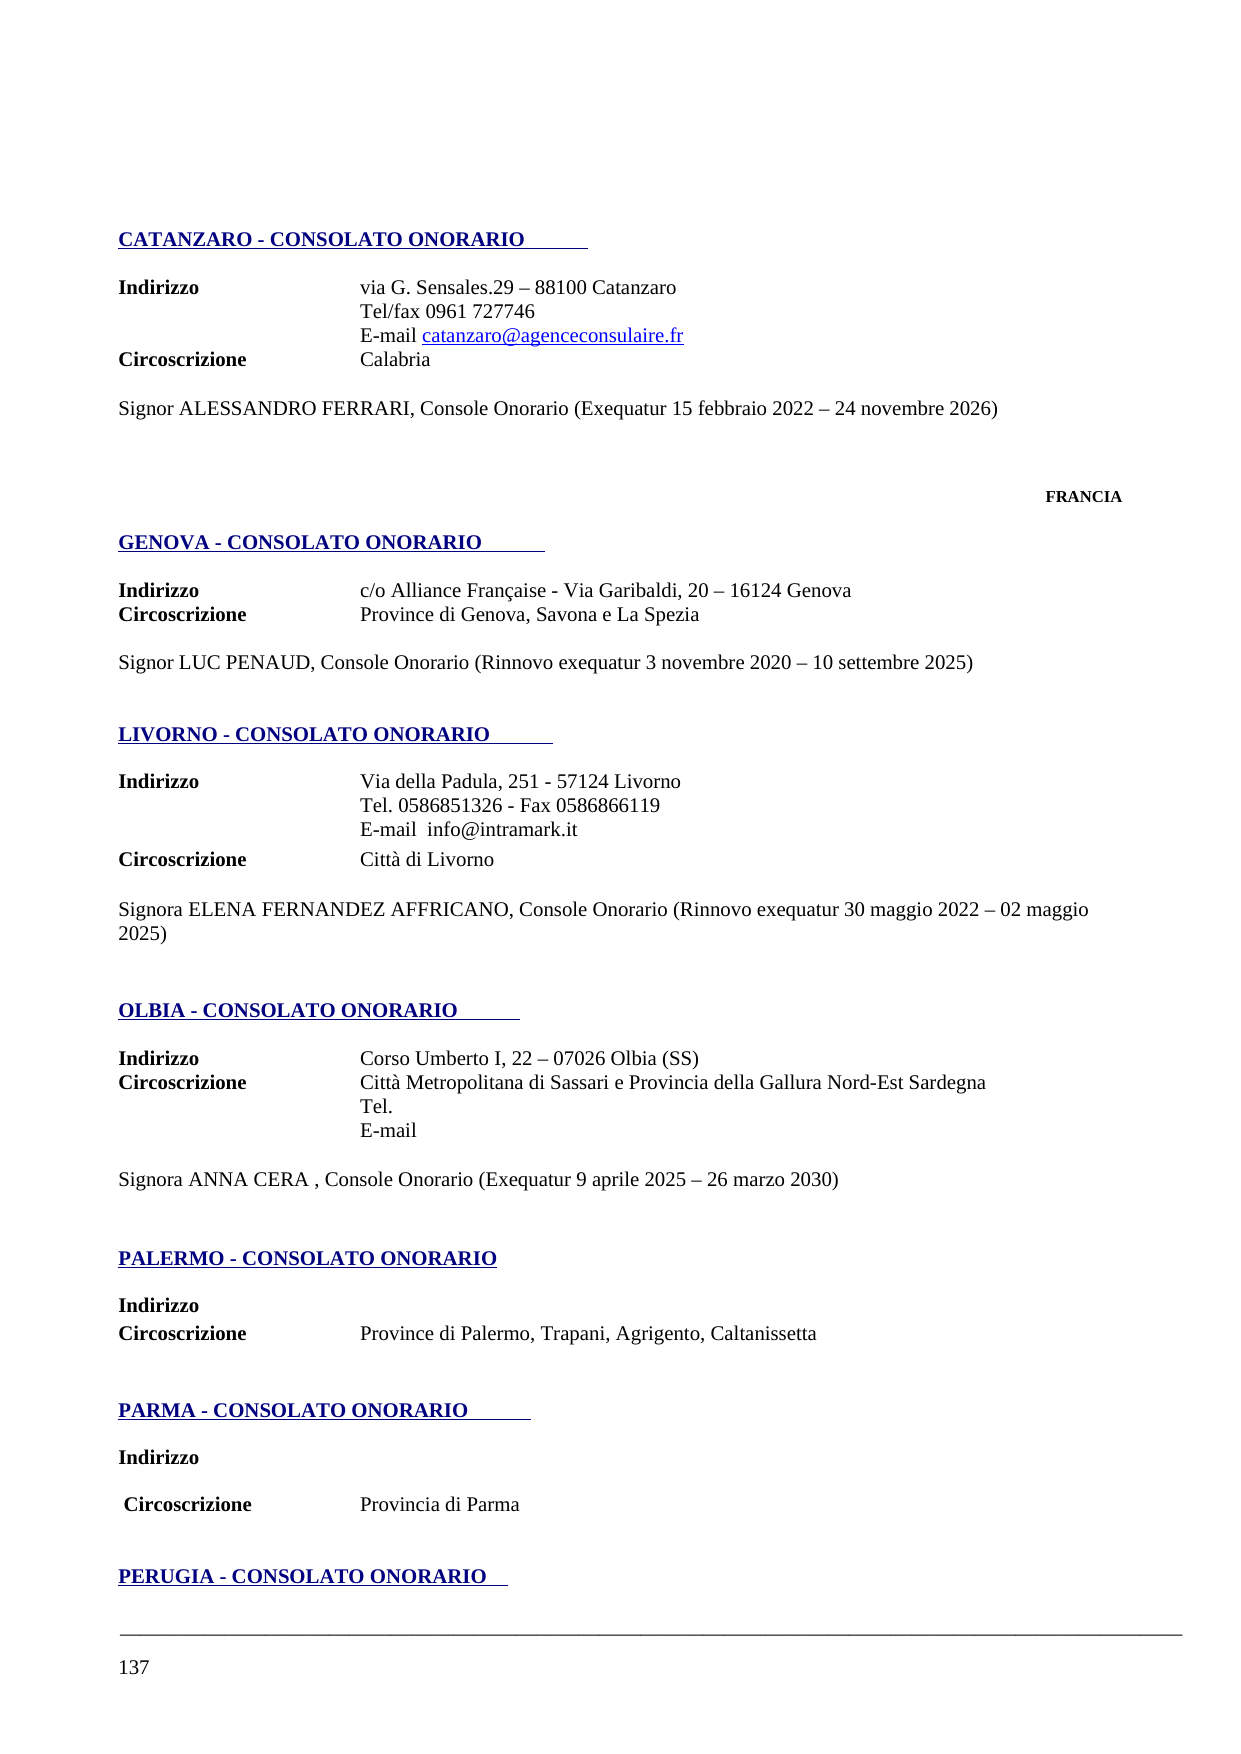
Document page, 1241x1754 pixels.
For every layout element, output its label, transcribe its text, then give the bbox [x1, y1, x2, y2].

text Circoscrizione Province di Palermo, Trapani, Agrigento, Caltanissetta [118, 1321, 1122, 1345]
text Signora ANNA CERA , Console Onorario (Exequatur 9 aprile 2025 – 26 marzo 2030) [118, 1167, 1122, 1191]
text Tel. 0586851326 - Fax 0586866119 [118, 793, 1122, 817]
text Indirizzo [118, 1293, 1122, 1317]
text Indirizzo Via della Padula, 251 - 57124 Livorno [118, 769, 1122, 793]
text Signor ALESSANDRO FERRARI, Console Onorario (Exequatur 15 febbraio 2022 – 24 novembre 2026) [118, 395, 1122, 419]
text Tel/fax 0961 727746 [118, 299, 1122, 323]
text Circoscrizione Città di Livorno [118, 847, 1122, 871]
text PARMA - CONSOLATO ONORARIO [118, 1398, 1122, 1422]
text Circoscrizione Città Metropolitana di Sassari e Provincia della Gallura Nord-Est Sardegna [118, 1070, 1122, 1094]
text OLBIA - CONSOLATO ONORARIO [118, 998, 1122, 1022]
text CATANZARO - CONSOLATO ONORARIO [118, 227, 1122, 251]
text Indirizzo c/o Alliance Française - Via Garibaldi, 20 – 16124 Genova [118, 578, 1122, 602]
text Tel. [118, 1094, 1122, 1118]
text Signora ELENA FERNANDEZ AFFRICANO, Console Onorario (Rinnovo exequatur 30 maggio 2022 – 02 maggio 2025) [118, 897, 1122, 945]
text E-mail [118, 1118, 1122, 1142]
text E-mail info@intramark.it [118, 817, 1122, 841]
text PALERMO - CONSOLATO ONORARIO [118, 1246, 1122, 1270]
text Circoscrizione Calabria [118, 347, 1122, 371]
text PERUGIA - CONSOLATO ONORARIO [118, 1564, 1122, 1588]
text Circoscrizione Provincia di Parma [118, 1492, 1122, 1516]
text Indirizzo [118, 1445, 1122, 1469]
text FRANCIA [118, 487, 1122, 506]
text E-mail catanzaro@agenceconsulaire.fr [118, 323, 1122, 347]
text Signor LUC PENAUD, Console Onorario (Rinnovo exequatur 3 novembre 2020 – 10 settembre 2025) [118, 650, 1122, 674]
text GENOVA - CONSOLATO ONORARIO [118, 530, 1122, 554]
text Circoscrizione Province di Genova, Savona e La Spezia [118, 602, 1122, 626]
text Indirizzo Corso Umberto I, 22 – 07026 Olbia (SS) [118, 1046, 1122, 1070]
text Indirizzo via G. Sensales.29 – 88100 Catanzaro [118, 275, 1122, 299]
text LIVORNO - CONSOLATO ONORARIO [118, 722, 1122, 746]
